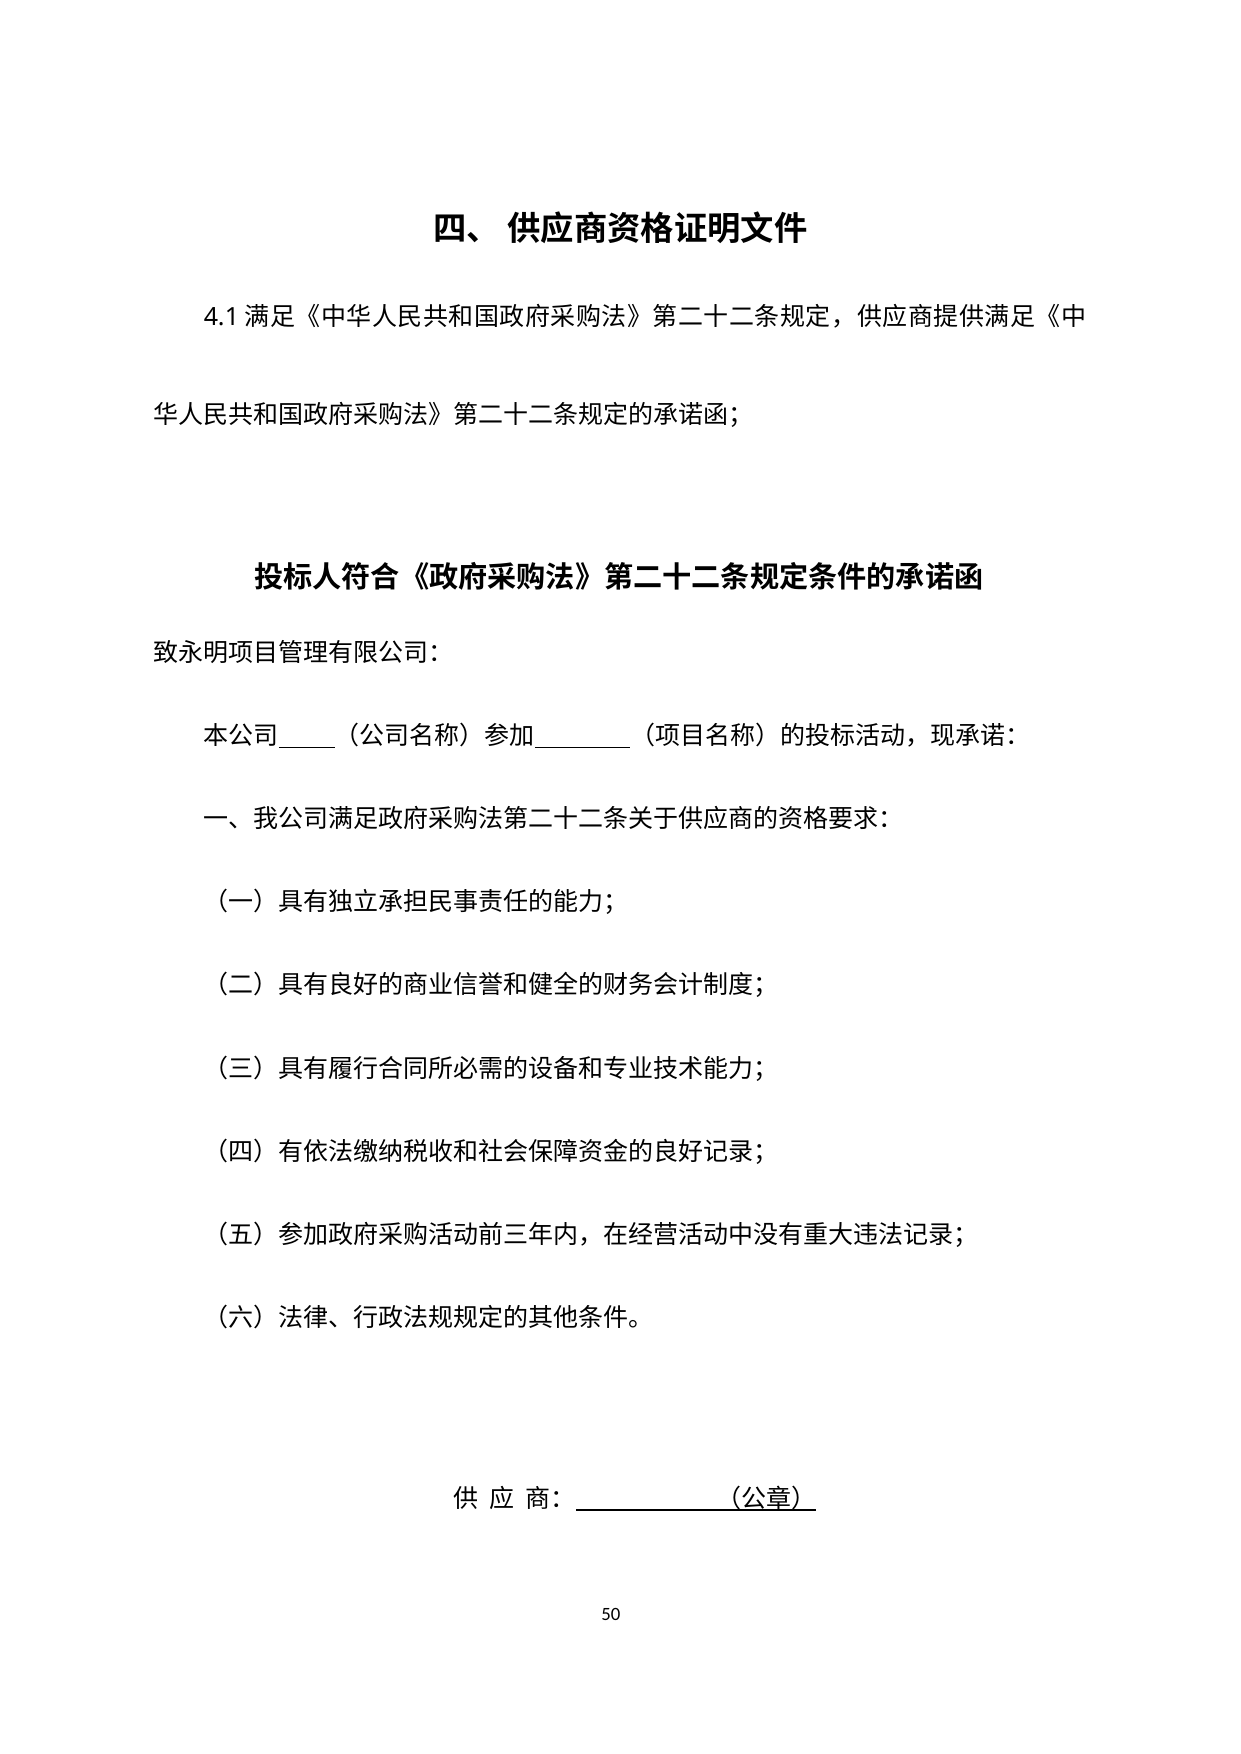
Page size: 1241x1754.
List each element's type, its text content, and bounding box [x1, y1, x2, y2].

text （三）具有履行合同所必需的设备和专业技术能力； [153, 1034, 1087, 1099]
text 一、我公司满足政府采购法第二十二条关于供应商的资格要求： [153, 784, 1087, 849]
text 4.1满足《中华人民共和国政府采购法》第二十二条规定，供应商提供满足《中华人民共和国政府采购法》第二十二条规定的承诺函； [153, 282, 1087, 445]
text 致永明项目管理有限公司： [153, 618, 1087, 683]
text 投标人符合《政府采购法》第二十二条规定条件的承诺函 [153, 542, 1083, 607]
text （五）参加政府采购活动前三年内，在经营活动中没有重大违法记录； [153, 1200, 1087, 1265]
text （一）具有独立承担民事责任的能力； [153, 867, 1087, 932]
text 本公司 （公司名称）参加 （项目名称）的投标活动，现承诺： [153, 701, 1087, 766]
text （四）有依法缴纳税收和社会保障资金的良好记录； [153, 1117, 1087, 1182]
subtitle 四、 供应商资格证明文件 [153, 193, 1087, 258]
text （二）具有良好的商业信誉和健全的财务会计制度； [153, 951, 1087, 1016]
text （六）法律、行政法规规定的其他条件。 [153, 1283, 1087, 1348]
text 供 应 商： （公章） [153, 1464, 1087, 1529]
